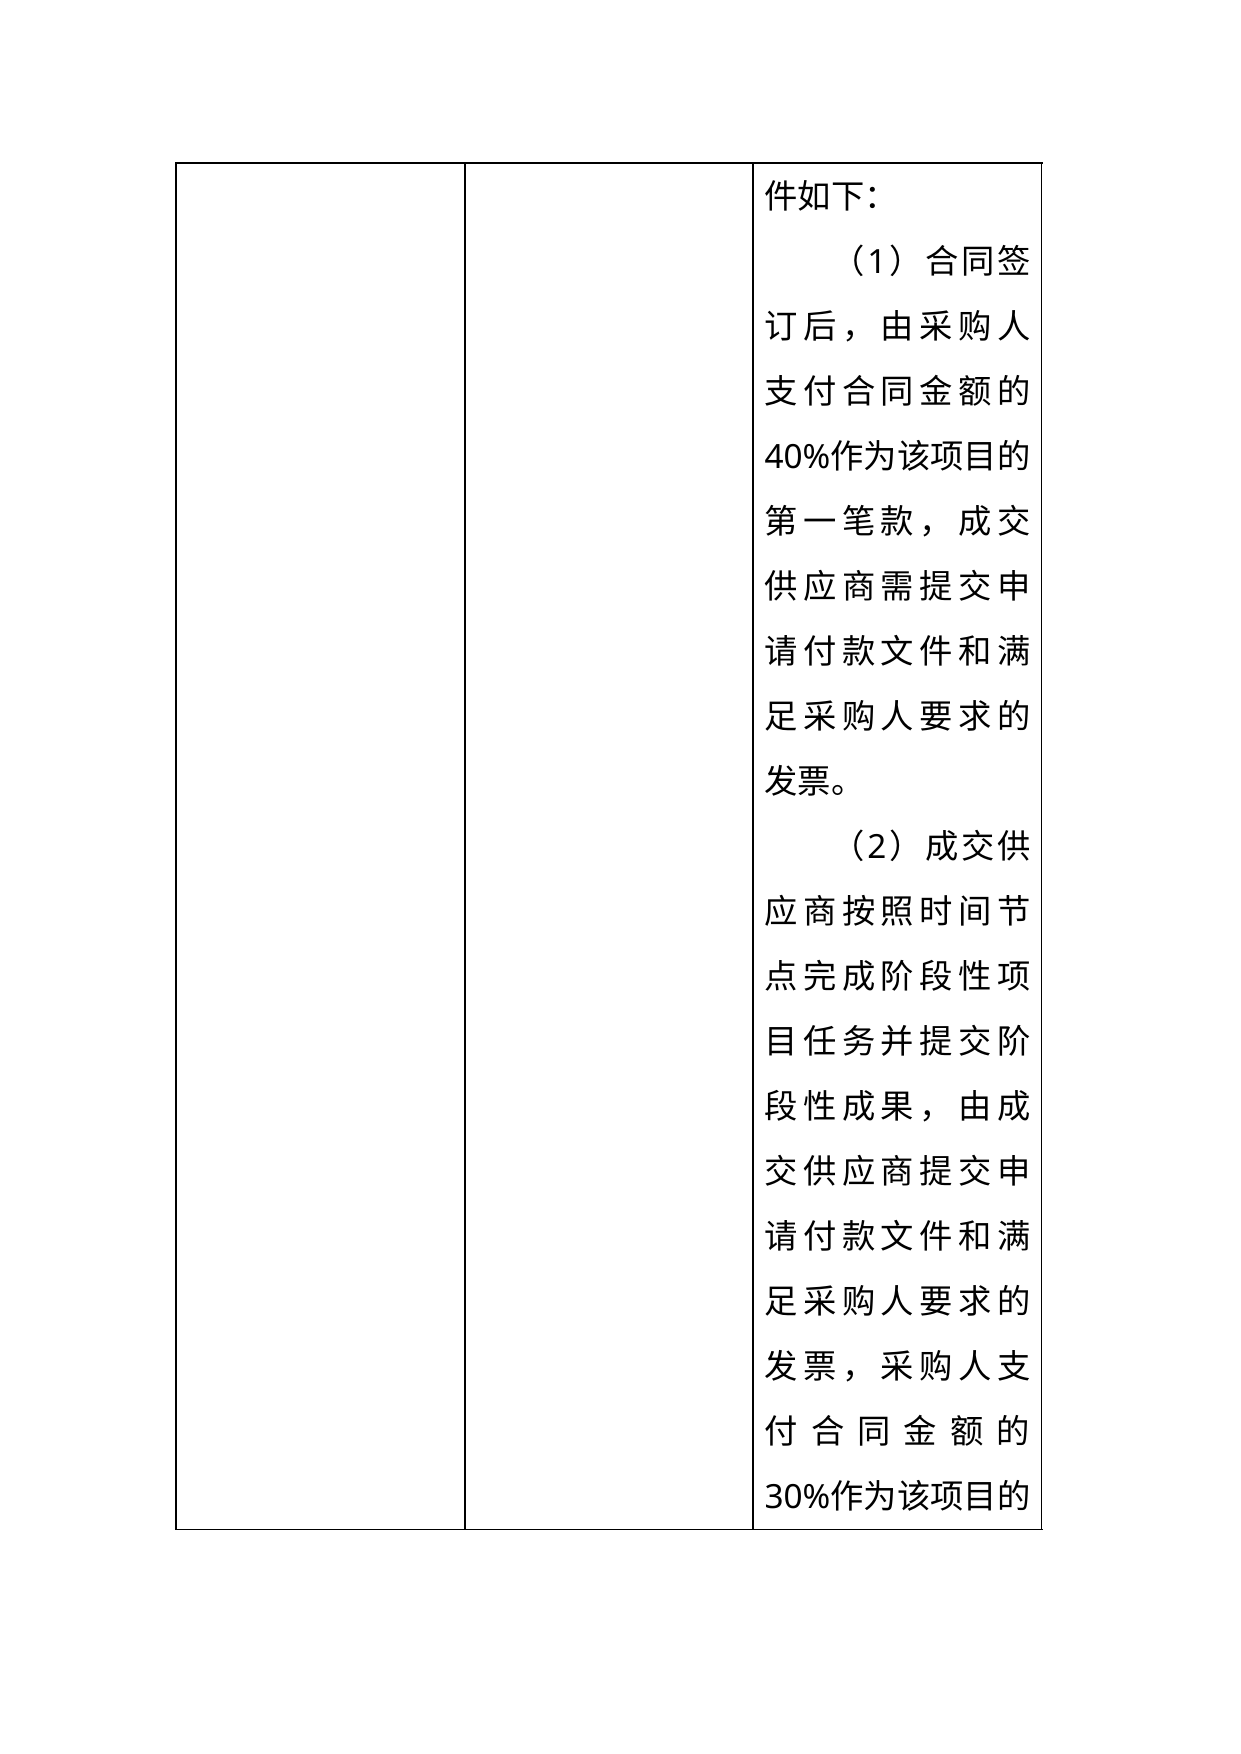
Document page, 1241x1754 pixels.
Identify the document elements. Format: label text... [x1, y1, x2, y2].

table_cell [754, 164, 1041, 1528]
table_cell [177, 164, 464, 1528]
table_cell 1 [466, 164, 752, 1528]
